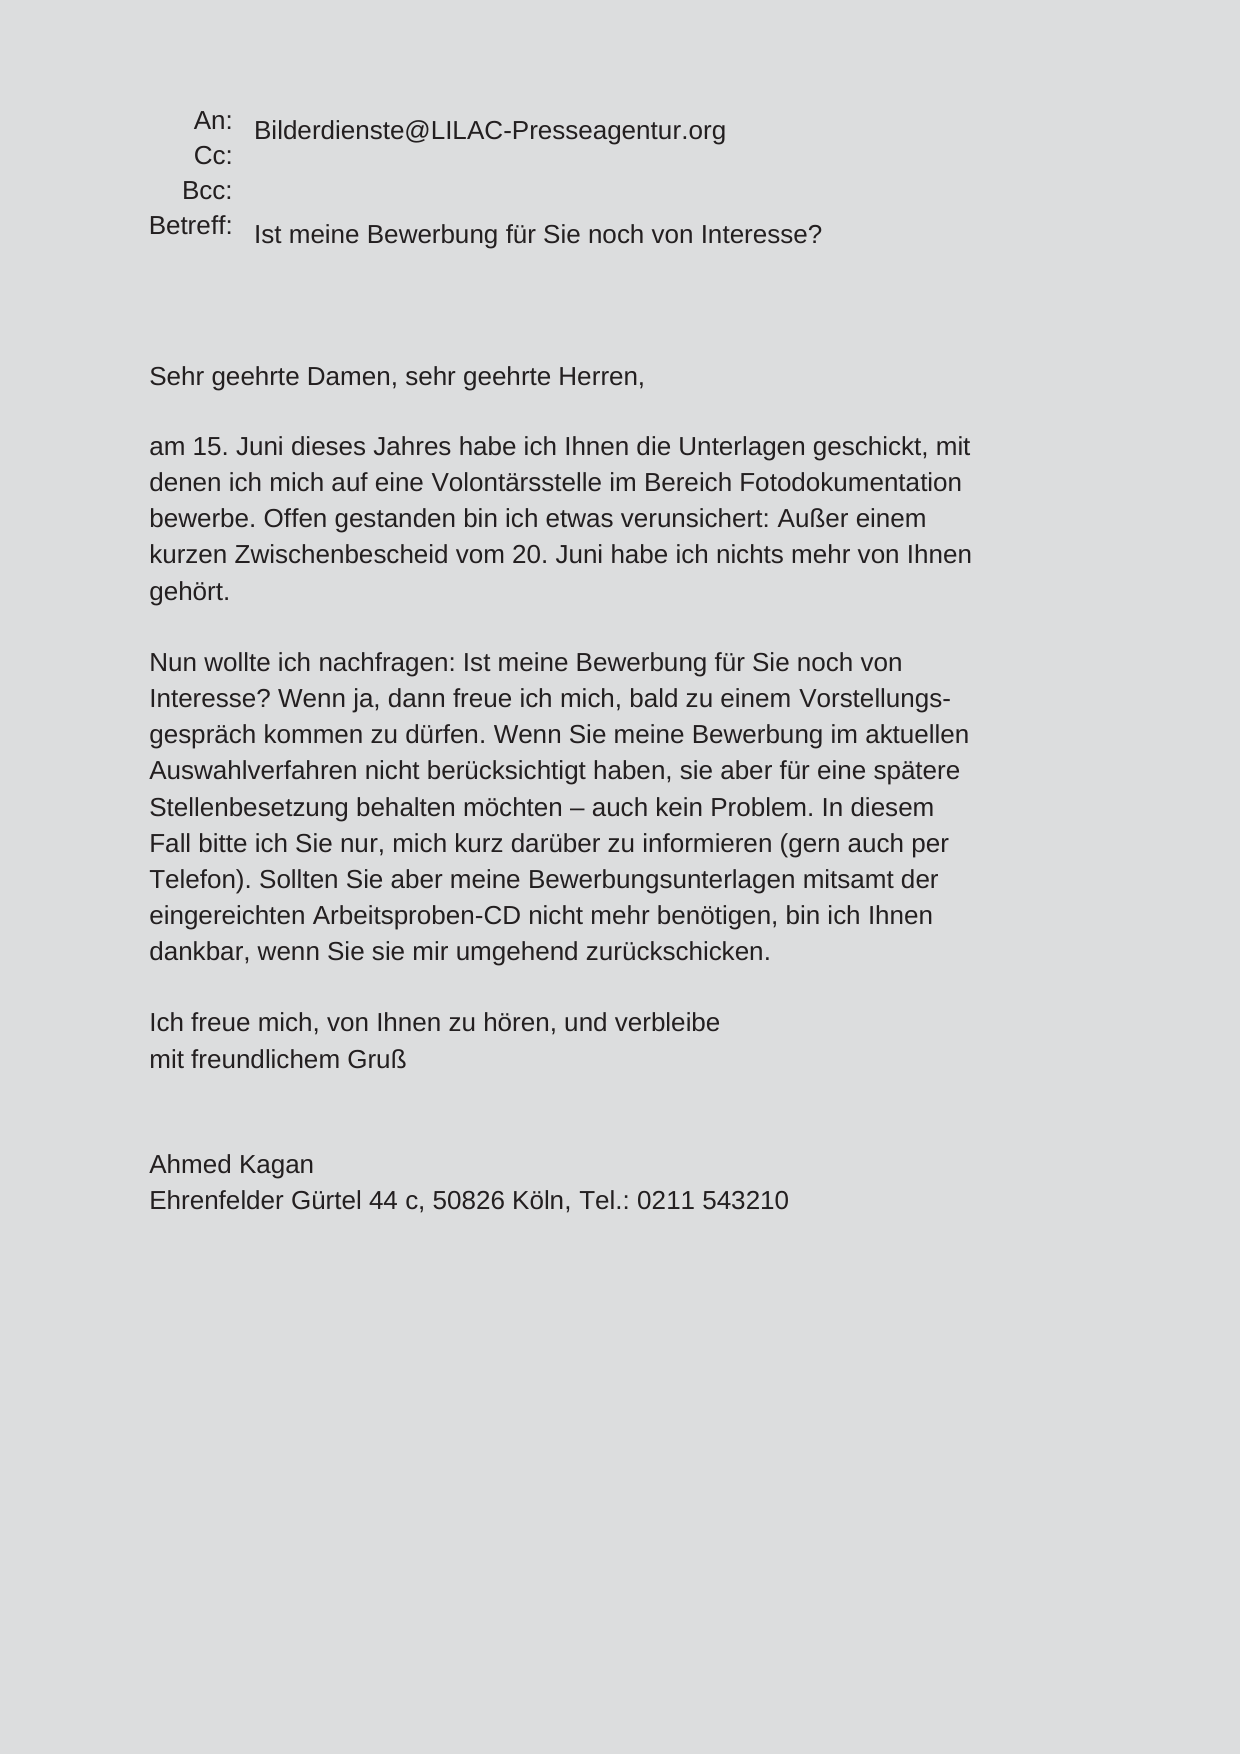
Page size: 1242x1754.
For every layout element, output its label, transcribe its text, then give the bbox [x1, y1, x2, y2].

text Ist meine Bewerbung für Sie noch von Interesse? [254, 220, 1069, 247]
text Ehrenfelder Gürtel 44 c, 50826 Köln, Tel.: 0211 543210 [149, 1185, 1069, 1215]
text am 15. Juni dieses Jahres habe ich Ihnen die Unterlagen geschickt, mit denen ich mich auf eine Volontärsstelle im Bereich Fotodokumentation bewerbe. Offen gestanden bin ich etwas verunsichert: Außer einem kurzen Zwischenbescheid vom 20. Juni habe ich nichts mehr von Ihnen gehört. [149, 431, 981, 606]
text Ich freue mich, von Ihnen zu hören, und verbleibe mit freundlichem Gruß [149, 1007, 729, 1073]
text Bilderdienste@LILAC-Presseagentur.org [254, 115, 1069, 145]
text Nun wollte ich nachfragen: Ist meine Bewerbung für Sie noch von Interesse? Wenn ja, dann freue ich mich, bald zu einem Vorstellungs- gespräch kommen zu dürfen. Wenn Sie meine Bewerbung im aktuellen Auswahlverfahren nicht berücksichtigt haben, sie aber für eine spätere Stellenbesetzung behalten möchten – auch kein Problem. In diesem Fall bitte ich Sie nur, mich kurz darüber zu informieren (gern auch per Telefon). Sollten Sie aber meine Bewerbungsunterlagen mitsamt der eingereichten Arbeitsproben-CD nicht mehr benötigen, bin ich Ihnen dankbar, wenn Sie sie mir umgehend zurückschicken. [149, 647, 977, 966]
text Sehr geehrte Damen, sehr geehrte Herren, [149, 361, 1069, 391]
text Ahmed Kagan [149, 1149, 1069, 1179]
text An: Cc: Bcc: Betreff: [143, 105, 232, 240]
